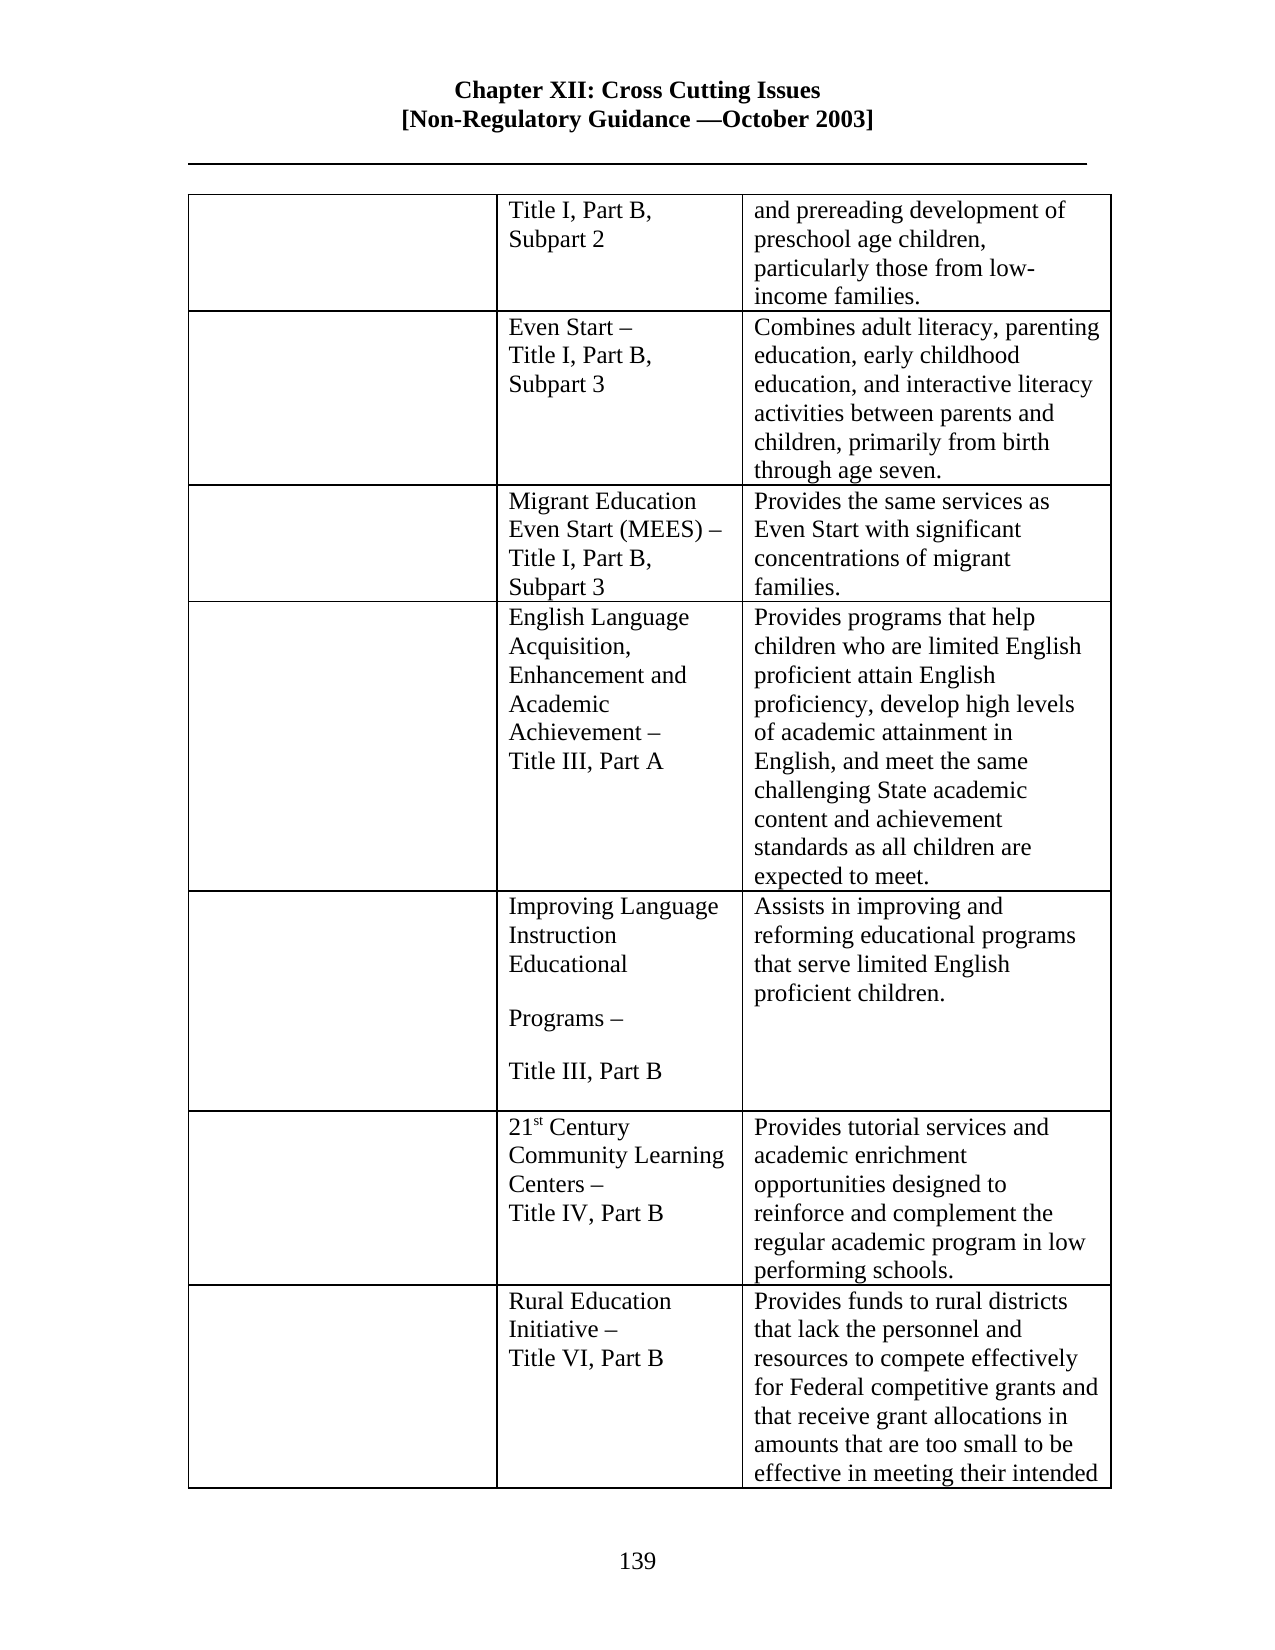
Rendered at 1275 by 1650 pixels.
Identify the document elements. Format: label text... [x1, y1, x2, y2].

table_cell [189, 486, 496, 601]
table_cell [743, 195, 1110, 310]
table_cell [189, 312, 496, 484]
table_cell [189, 892, 496, 1110]
table_cell [189, 1286, 496, 1487]
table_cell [743, 1286, 1110, 1487]
table_cell [189, 1112, 496, 1284]
table_cell Even Start – Title I, Part B, Subpart 3 [498, 312, 742, 484]
table_cell Provides the same services as Even Start with significant concentrations of migrant families. [743, 486, 1110, 601]
table_cell Assists in improving and reforming educational programs that serve limited English proficient children. [743, 892, 1110, 1110]
table_cell Migrant Education Even Start (MEES) – Title I, Part B, Subpart 3 [498, 486, 742, 601]
table_cell Provides tutorial services and academic enrichment opportunities designed to reinforce and complement the regular academic program in low performing schools. [743, 1112, 1110, 1284]
table_cell Combines adult literacy, parenting education, early childhood education, and interactive literacy activities between parents and children, primarily from birth through age seven. [743, 312, 1110, 484]
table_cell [498, 195, 742, 310]
table_cell 21st Century Community Learning Centers – Title IV, Part B [498, 1112, 742, 1284]
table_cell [498, 1286, 742, 1487]
table_cell Improving Language Instruction Educational Programs – Title III, Part B [498, 892, 742, 1110]
table_cell Provides programs that help children who are limited English proficient attain English proficiency, develop high levels of academic attainment in English, and meet the same challenging State academic content and achievement standards as all children are expected to meet. [743, 602, 1110, 890]
table_cell [189, 195, 496, 310]
table_cell English Language Acquisition, Enhancement and Academic Achievement – Title III, Part A [498, 602, 742, 890]
table_cell [189, 602, 496, 890]
